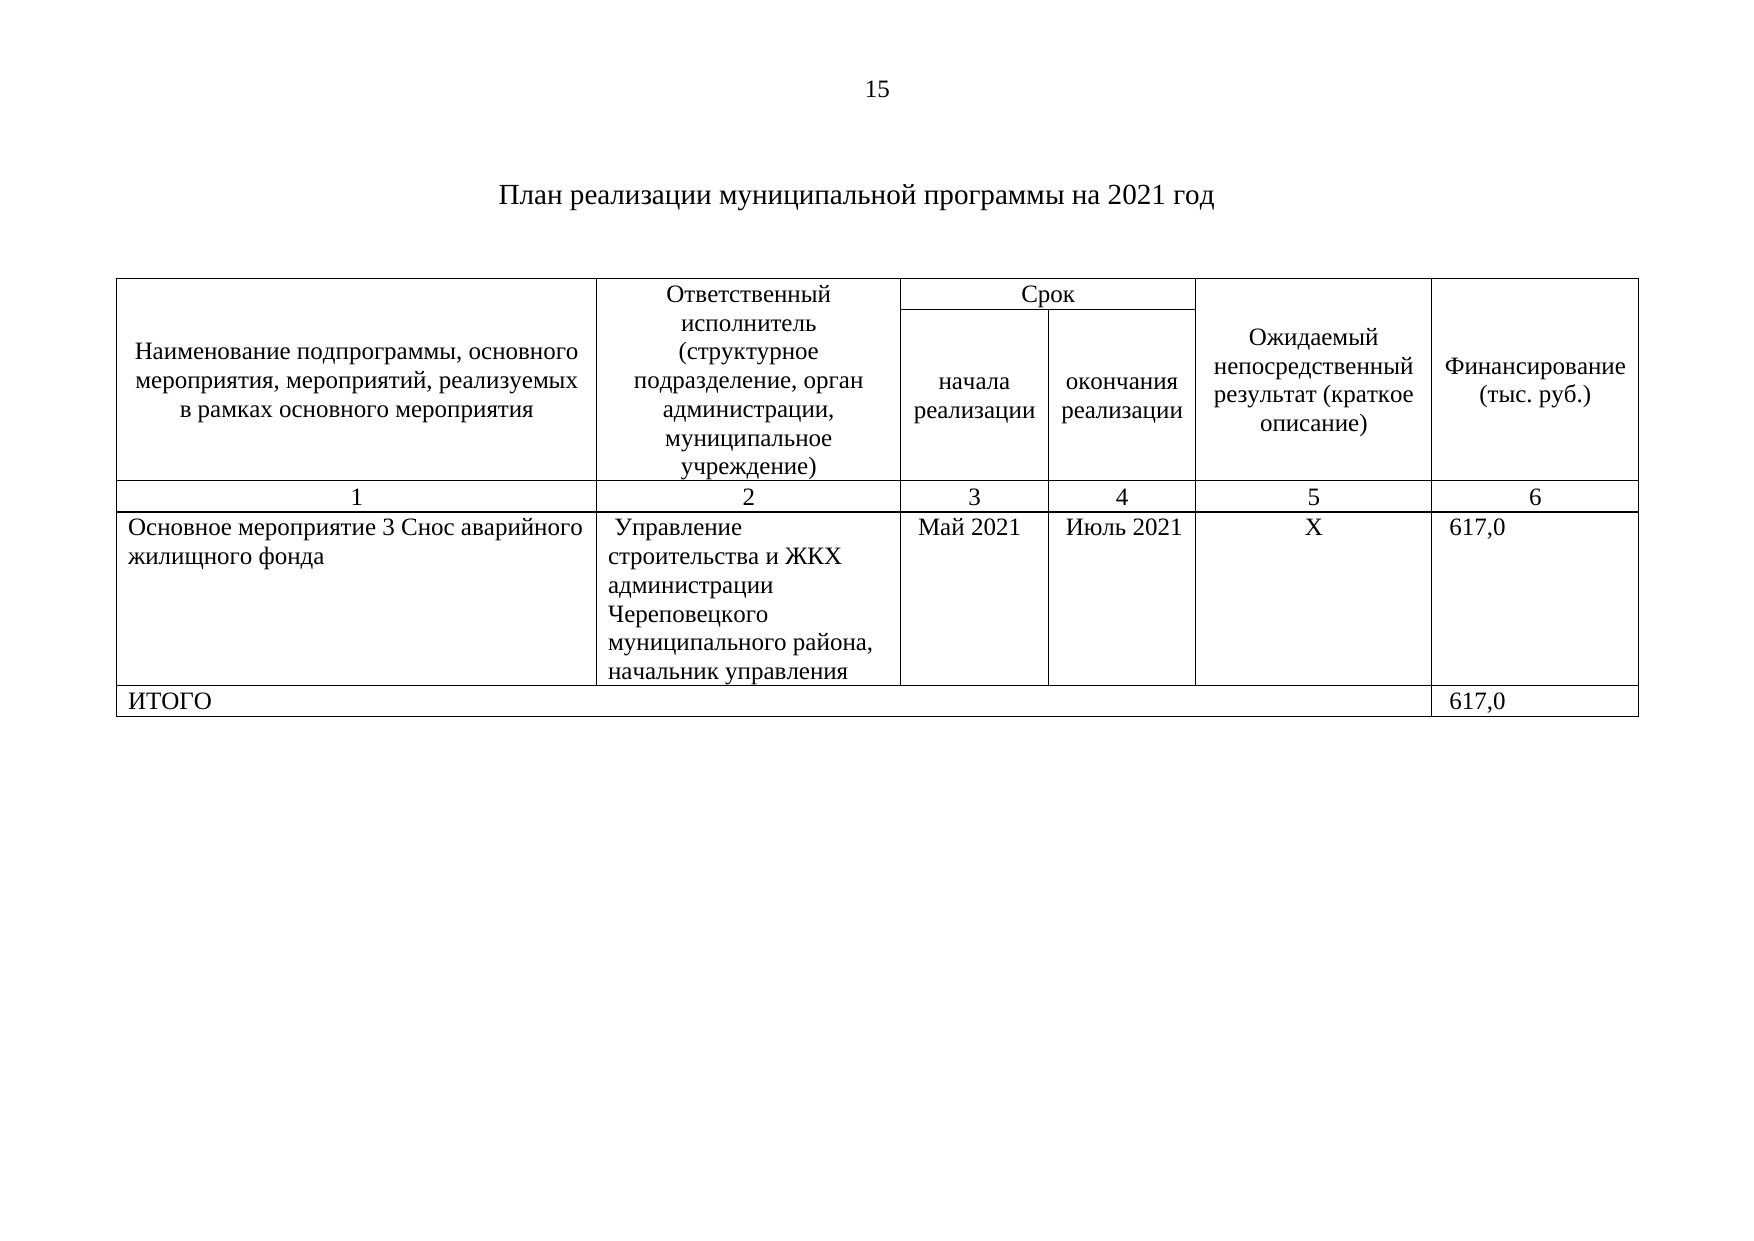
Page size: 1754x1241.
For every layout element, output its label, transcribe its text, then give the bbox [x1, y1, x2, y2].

table_cell Май 2021 [901, 513, 1048, 685]
table_cell Июль 2021 [1049, 513, 1195, 685]
table_cell Управление строительства и ЖКХ администрации Череповецкого муниципального района, начальник управления [597, 513, 900, 685]
table_header Срок [901, 279, 1195, 309]
table_cell 1 [117, 481, 596, 511]
table_header Ответственный исполнитель (структурное подразделение, орган администрации, муниципальное учреждение) [597, 279, 900, 480]
table_cell X [1196, 513, 1431, 685]
table_cell 2 [597, 481, 900, 511]
table_cell 6 [1432, 481, 1638, 511]
table_cell окончания реализации [1049, 310, 1195, 480]
table_header Финансирование (тыс. руб.) [1432, 279, 1638, 480]
table_cell начала реализации [901, 310, 1048, 480]
text План реализации муниципальной программы на 2021 год [118, 177, 1595, 211]
table_cell 3 [901, 481, 1048, 511]
table_header Наименование подпрограммы, основного мероприятия, мероприятий, реализуемых в рамках основного мероприятия [117, 279, 596, 480]
table_cell 617,0 [1432, 686, 1638, 716]
table_cell ИТОГО [117, 686, 1431, 716]
table_cell Основное мероприятие 3 Снос аварийного жилищного фонда [117, 513, 596, 685]
table_header Ожидаемый непосредственный результат (краткое описание) [1196, 279, 1431, 480]
table_cell 617,0 [1432, 513, 1638, 685]
table_cell 5 [1196, 481, 1431, 511]
table_cell 4 [1049, 481, 1195, 511]
